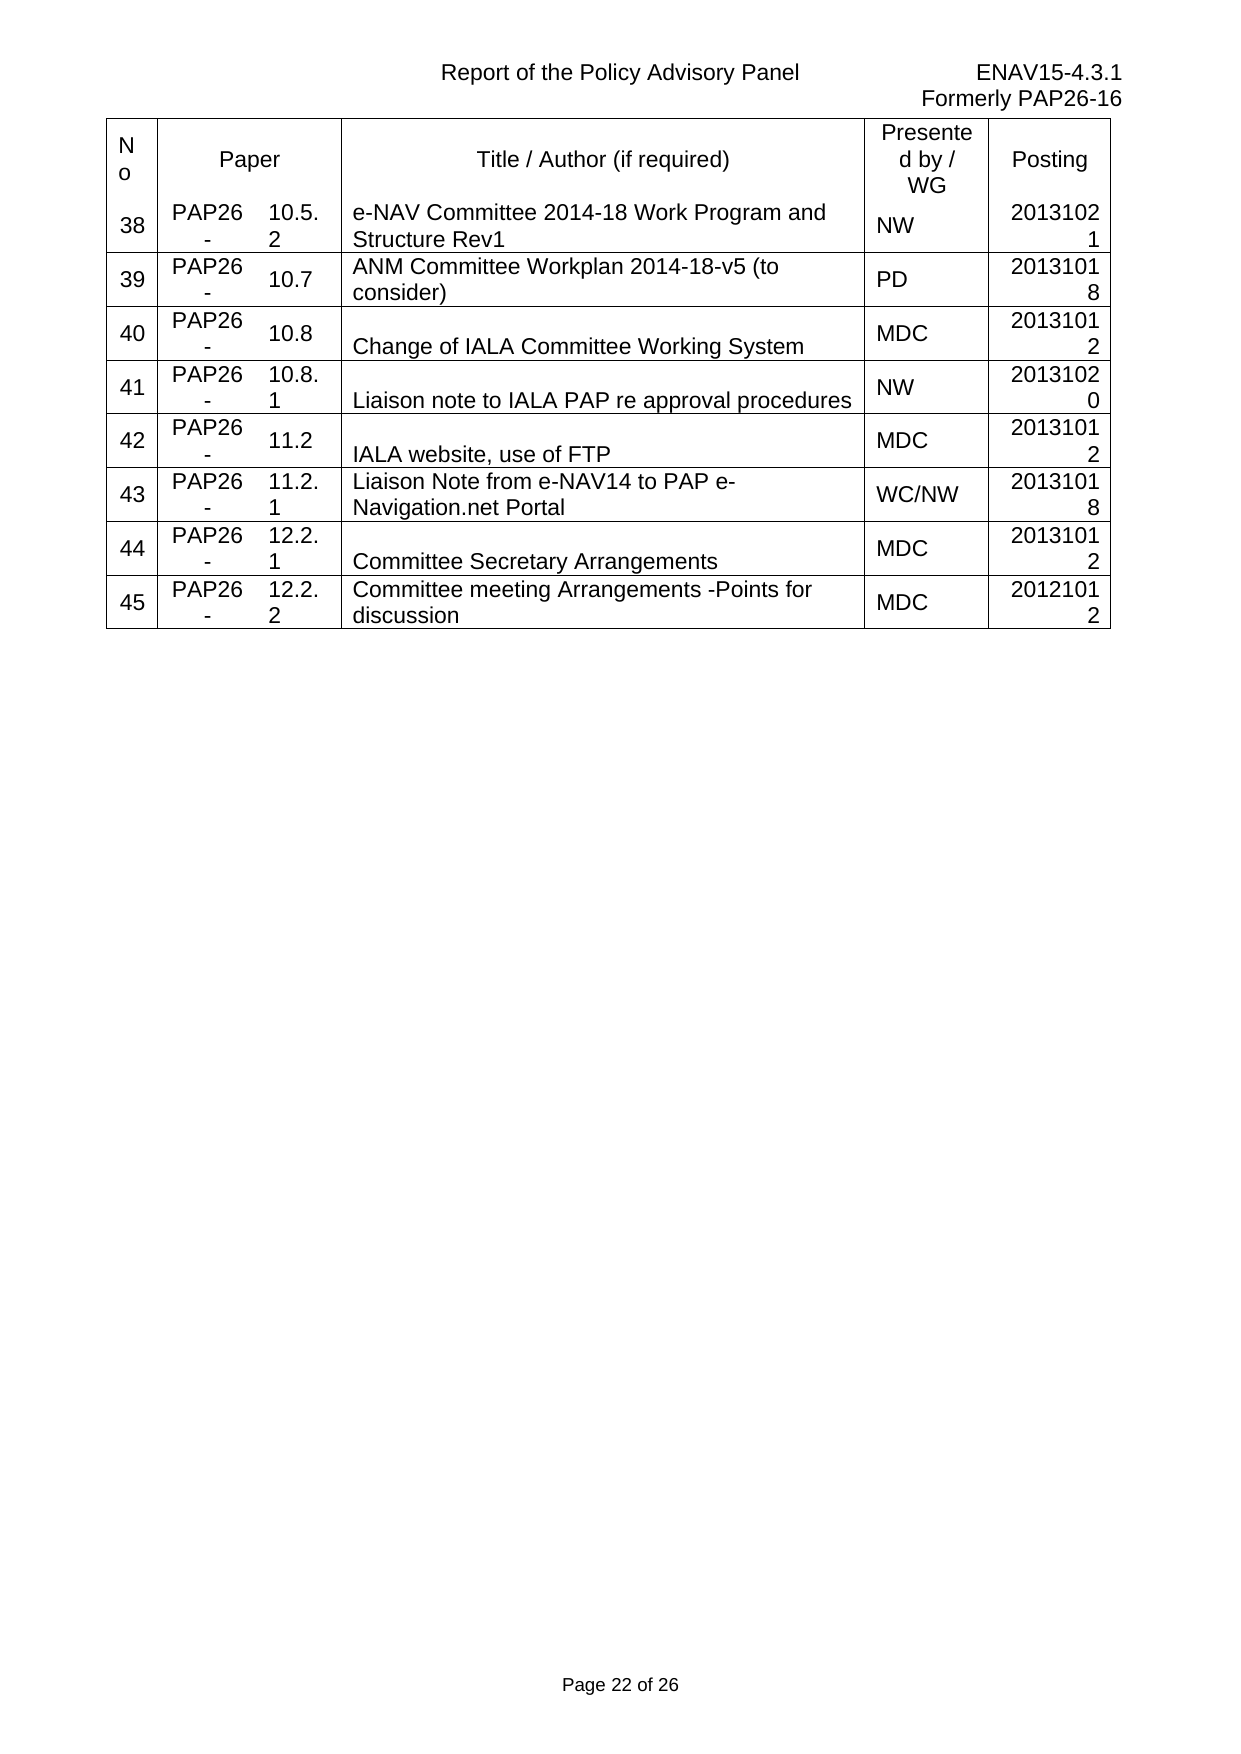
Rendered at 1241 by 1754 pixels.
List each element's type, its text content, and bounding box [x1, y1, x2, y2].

table_cell 12.2.1 [257, 522, 341, 574]
table_cell NW [865, 198, 988, 252]
table_cell NW [865, 361, 988, 413]
table_cell Committee meeting Arrangements -Points for discussion [342, 576, 864, 628]
table_cell 42 [107, 414, 157, 467]
table_cell 40 [107, 307, 157, 359]
table_cell MDC [865, 414, 988, 467]
table_cell Liaison Note from e-NAV14 to PAP e-Navigation.net Portal [342, 468, 864, 521]
table_cell IALA website, use of FTP [342, 414, 864, 467]
table_header Title / Author (if required) [342, 119, 864, 198]
table_cell 10.8 [257, 307, 341, 359]
table_header Paper [158, 119, 341, 198]
table_cell PAP26- [158, 576, 257, 628]
table_cell 10.7 [257, 253, 341, 306]
table_header No [107, 119, 157, 198]
table_header Presented by / WG [865, 119, 988, 198]
table_cell 20131018 [989, 253, 1110, 306]
table_cell 12.2.2 [257, 576, 341, 628]
table_cell 20131012 [989, 414, 1110, 467]
table_cell 10.8.1 [257, 361, 341, 413]
table_cell 39 [107, 253, 157, 306]
table_cell 11.2.1 [257, 468, 341, 521]
table_cell 38 [107, 198, 157, 252]
table_cell PAP26- [158, 307, 257, 359]
table_cell PAP26- [158, 253, 257, 306]
table_cell Committee Secretary Arrangements [342, 522, 864, 574]
table_cell 20131012 [989, 522, 1110, 574]
table_cell ANM Committee Workplan 2014-18-v5 (to consider) [342, 253, 864, 306]
table_header Posting [989, 119, 1110, 198]
table_cell PAP26- [158, 522, 257, 574]
table_cell PAP26- [158, 198, 257, 252]
table_cell Liaison note to IALA PAP re approval procedures [342, 361, 864, 413]
table_cell PD [865, 253, 988, 306]
table_cell 11.2 [257, 414, 341, 467]
table_cell 20121012 [989, 576, 1110, 628]
table_cell PAP26- [158, 468, 257, 521]
table_cell 20131018 [989, 468, 1110, 521]
table_cell 45 [107, 576, 157, 628]
table_cell MDC [865, 307, 988, 359]
table_cell Change of IALA Committee Working System [342, 307, 864, 359]
table_cell 20131012 [989, 307, 1110, 359]
table_cell MDC [865, 522, 988, 574]
table_cell e-NAV Committee 2014-18 Work Program and Structure Rev1 [342, 198, 864, 252]
table_cell PAP26- [158, 361, 257, 413]
table_cell 41 [107, 361, 157, 413]
table_cell 20131021 [989, 198, 1110, 252]
table_cell 44 [107, 522, 157, 574]
table_cell WC/NW [865, 468, 988, 521]
table_cell PAP26- [158, 414, 257, 467]
table_cell MDC [865, 576, 988, 628]
table_cell 43 [107, 468, 157, 521]
table_cell 20131020 [989, 361, 1110, 413]
table_cell 10.5.2 [257, 198, 341, 252]
